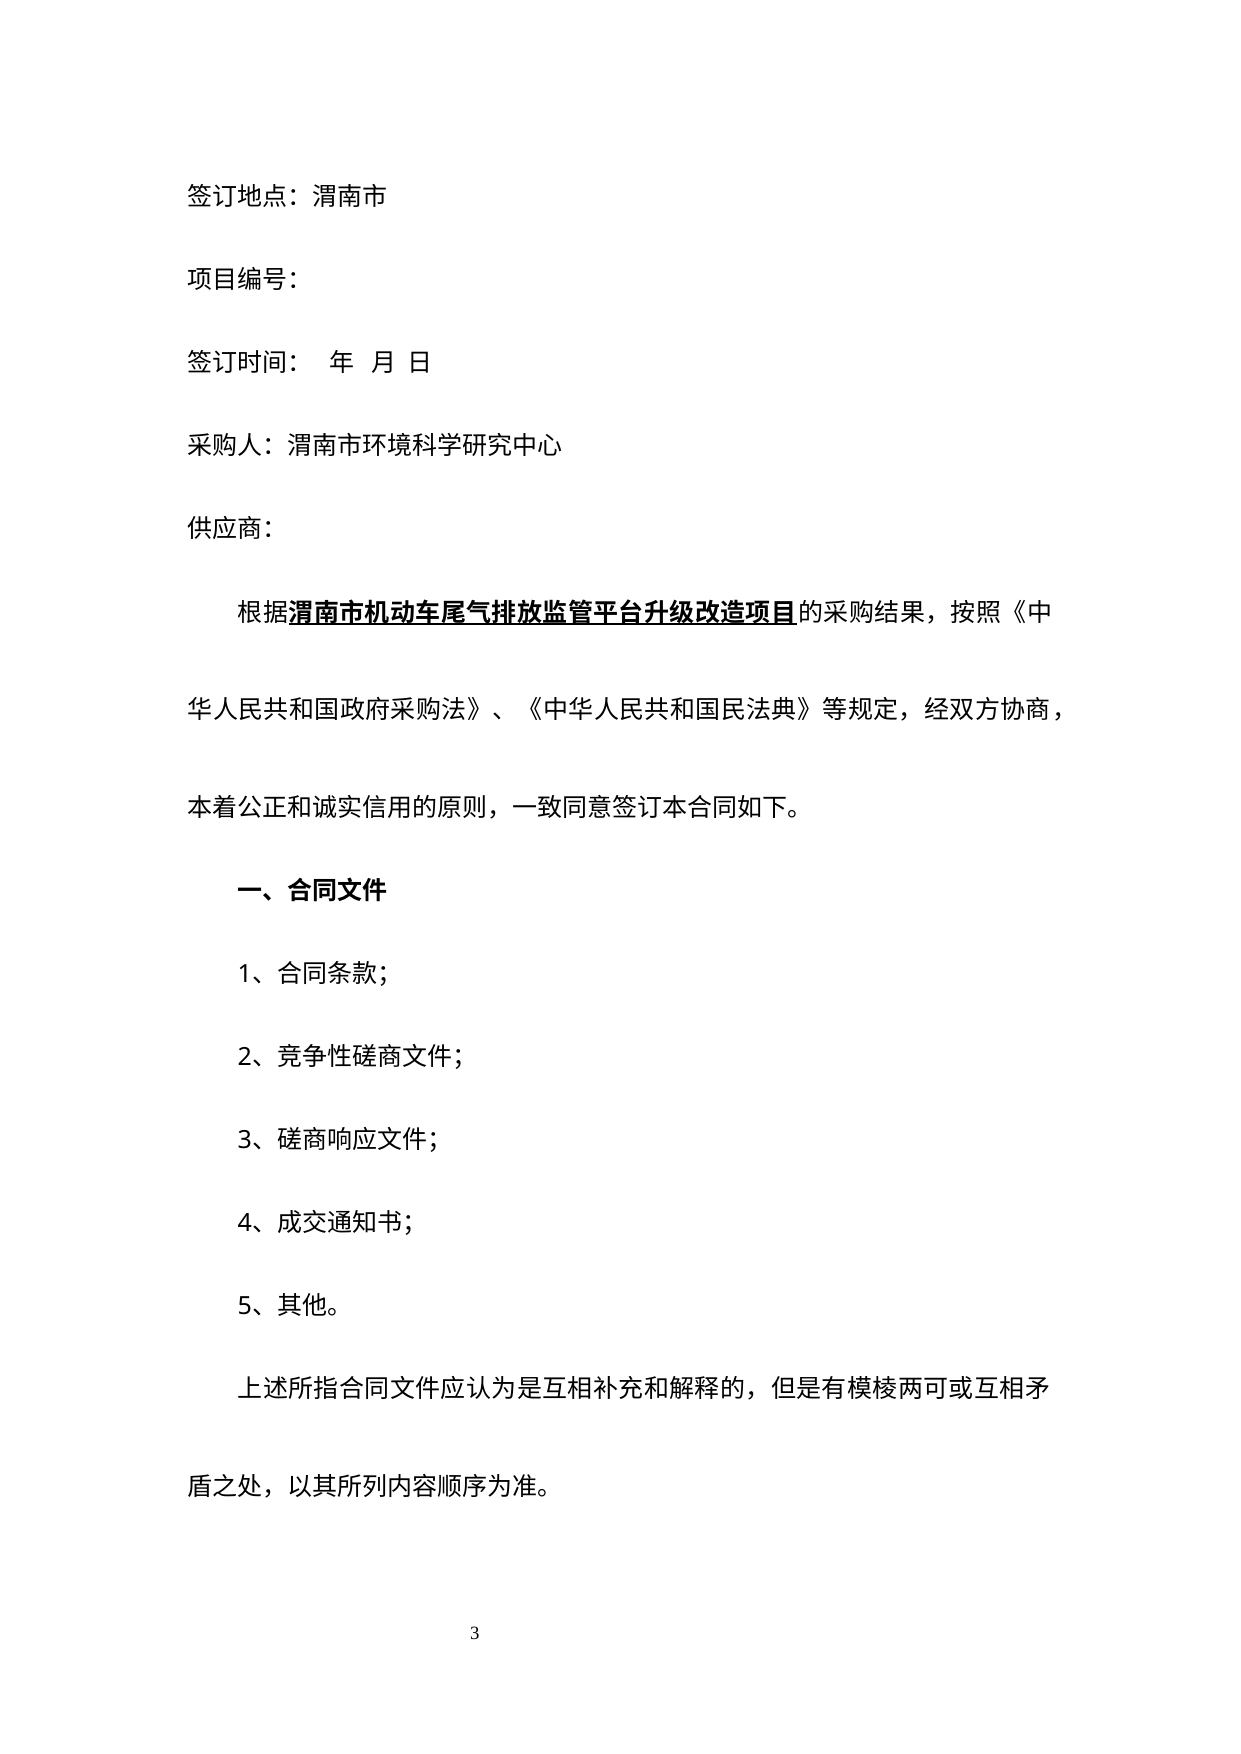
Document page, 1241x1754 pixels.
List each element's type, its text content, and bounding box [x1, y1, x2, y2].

text 签订地点：渭南市 [187, 162, 1053, 227]
text 上述所指合同文件应认为是互相补充和解释的，但是有模棱两可或互相矛盾之处，以其所列内容顺序为准。 [187, 1354, 1053, 1517]
text 一、合同文件 [187, 856, 1053, 921]
text 项目编号： [187, 245, 1053, 310]
text 5、其他。 [187, 1271, 1053, 1336]
text 根据渭南市机动车尾气排放监管平台升级改造项目的采购结果，按照《中华人民共和国政府采购法》、《中华人民共和国民法典》等规定，经双方协商，本着公正和诚实信用的原则，一致同意签订本合同如下。 [187, 578, 1053, 838]
text 3、磋商响应文件； [187, 1105, 1053, 1170]
text 4、成交通知书； [187, 1188, 1053, 1253]
text 供应商： [187, 494, 1053, 559]
text 采购人：渭南市环境科学研究中心 [187, 411, 1053, 476]
text 签订时间： 年 月 日 [187, 328, 1053, 393]
text 2、竞争性磋商文件； [187, 1022, 1053, 1087]
text 1、合同条款； [187, 939, 1053, 1004]
